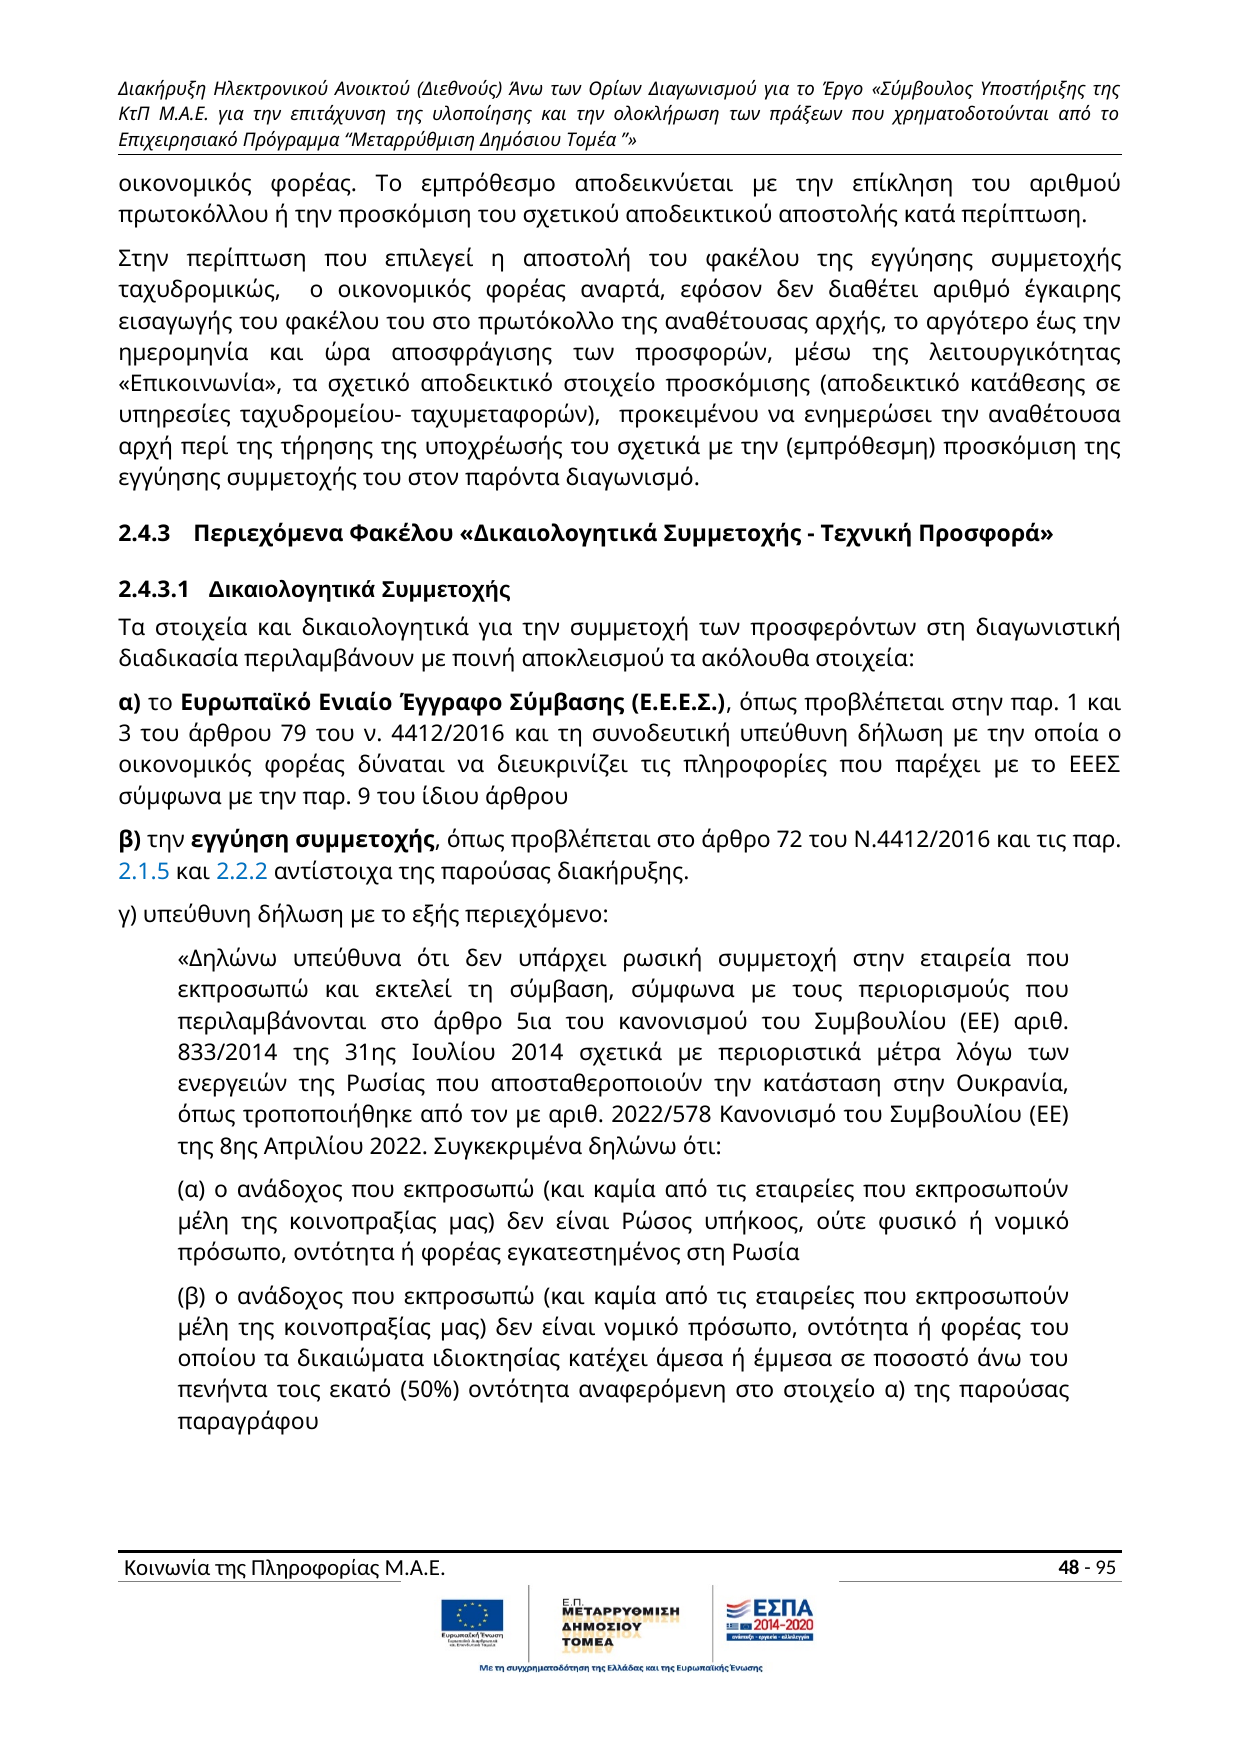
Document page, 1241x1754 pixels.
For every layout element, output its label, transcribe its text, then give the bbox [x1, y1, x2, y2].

text «Δηλώνω υπεύθυνα ότι δεν υπάρχει ρωσική συμμετοχή στην εταιρεία που εκπροσωπώ και εκτελεί τη σύμβαση, σύμφωνα με τους περιορισμούς που περιλαμβάνονται στο άρθρο 5ια του κανονισμού του Συμβουλίου (ΕΕ) αριθ. 833/2014 της 31ης Ιουλίου 2014 σχετικά με περιοριστικά μέτρα λόγω των ενεργειών της Ρωσίας που αποσταθεροποιούν την κατάσταση στην Ουκρανία, όπως τροποποιήθηκε από τον με αριθ. 2022/578 Κανονισμό του Συμβουλίου (ΕΕ) της 8ης Απριλίου 2022. Συγκεκριμένα δηλώνω ότι: [177, 942, 1070, 1161]
text (α) ο ανάδοχος που εκπροσωπώ (και καμία από τις εταιρείες που εκπροσωπούν μέλη της κοινοπραξίας μας) δεν είναι Ρώσος υπήκοος, ούτε φυσικό ή νομικό πρόσωπο, οντότητα ή φορέας εγκατεστημένος στη Ρωσία [177, 1173, 1070, 1267]
text Στην περίπτωση που επιλεγεί η αποστολή του φακέλου της εγγύησης συμμετοχής ταχυδρομικώς, ο οικονομικός φορέας αναρτά, εφόσον δεν διαθέτει αριθμό έγκαιρης εισαγωγής του φακέλου του στο πρωτόκολλο της αναθέτουσας αρχής, το αργότερο έως την ημερομηνία και ώρα αποσφράγισης των προσφορών, μέσω της λειτουργικότητας «Επικοινωνία», τα σχετικό αποδεικτικό στοιχείο προσκόμισης (αποδεικτικό κατάθεσης σε υπηρεσίες ταχυδρομείου- ταχυμεταφορών), προκειμένου να ενημερώσει την αναθέτουσα αρχή περί της τήρησης της υποχρέωσής του σχετικά με την (εμπρόθεσμη) προσκόμιση της εγγύησης συμμετοχής του στον παρόντα διαγωνισμό. [118, 242, 1122, 492]
text (β) ο ανάδοχος που εκπροσωπώ (και καμία από τις εταιρείες που εκπροσωπούν μέλη της κοινοπραξίας μας) δεν είναι νομικό πρόσωπο, οντότητα ή φορέας του οποίου τα δικαιώματα ιδιοκτησίας κατέχει άμεσα ή έμμεσα σε ποσοστό άνω του πενήντα τοις εκατό (50%) οντότητα αναφερόμενη στο στοιχείο α) της παρούσας παραγράφου [177, 1280, 1070, 1436]
subtitle Περιεχόμενα Φακέλου «Δικαιολογητικά Συμμετοχής - Τεχνική Προσφορά» [118, 517, 1122, 548]
picture [401, 1581, 840, 1673]
text γ) υπεύθυνη δήλωση με το εξής περιεχόμενο: [118, 898, 1122, 930]
subtitle Δικαιολογητικά Συμμετοχής [118, 573, 1122, 605]
text α) το Ευρωπαϊκό Ενιαίο Έγγραφο Σύμβασης (Ε.Ε.Ε.Σ.), όπως προβλέπεται στην παρ. 1 και 3 του άρθρου 79 του ν. 4412/2016 και τη συνοδευτική υπεύθυνη δήλωση με την οποία ο οικονομικός φορέας δύναται να διευκρινίζει τις πληροφορίες που παρέχει με το ΕΕΕΣ σύμφωνα με την παρ. 9 του ίδιου άρθρου [118, 686, 1122, 811]
text Τα στοιχεία και δικαιολογητικά για την συμμετοχή των προσφερόντων στη διαγωνιστική διαδικασία περιλαμβάνουν με ποινή αποκλεισμού τα ακόλουθα στοιχεία: [118, 611, 1122, 673]
text β) την εγγύηση συμμετοχής, όπως προβλέπεται στο άρθρο 72 του Ν.4412/2016 και τις παρ. 2.1.5 και 2.2.2 αντίστοιχα της παρούσας διακήρυξης. [118, 823, 1122, 886]
